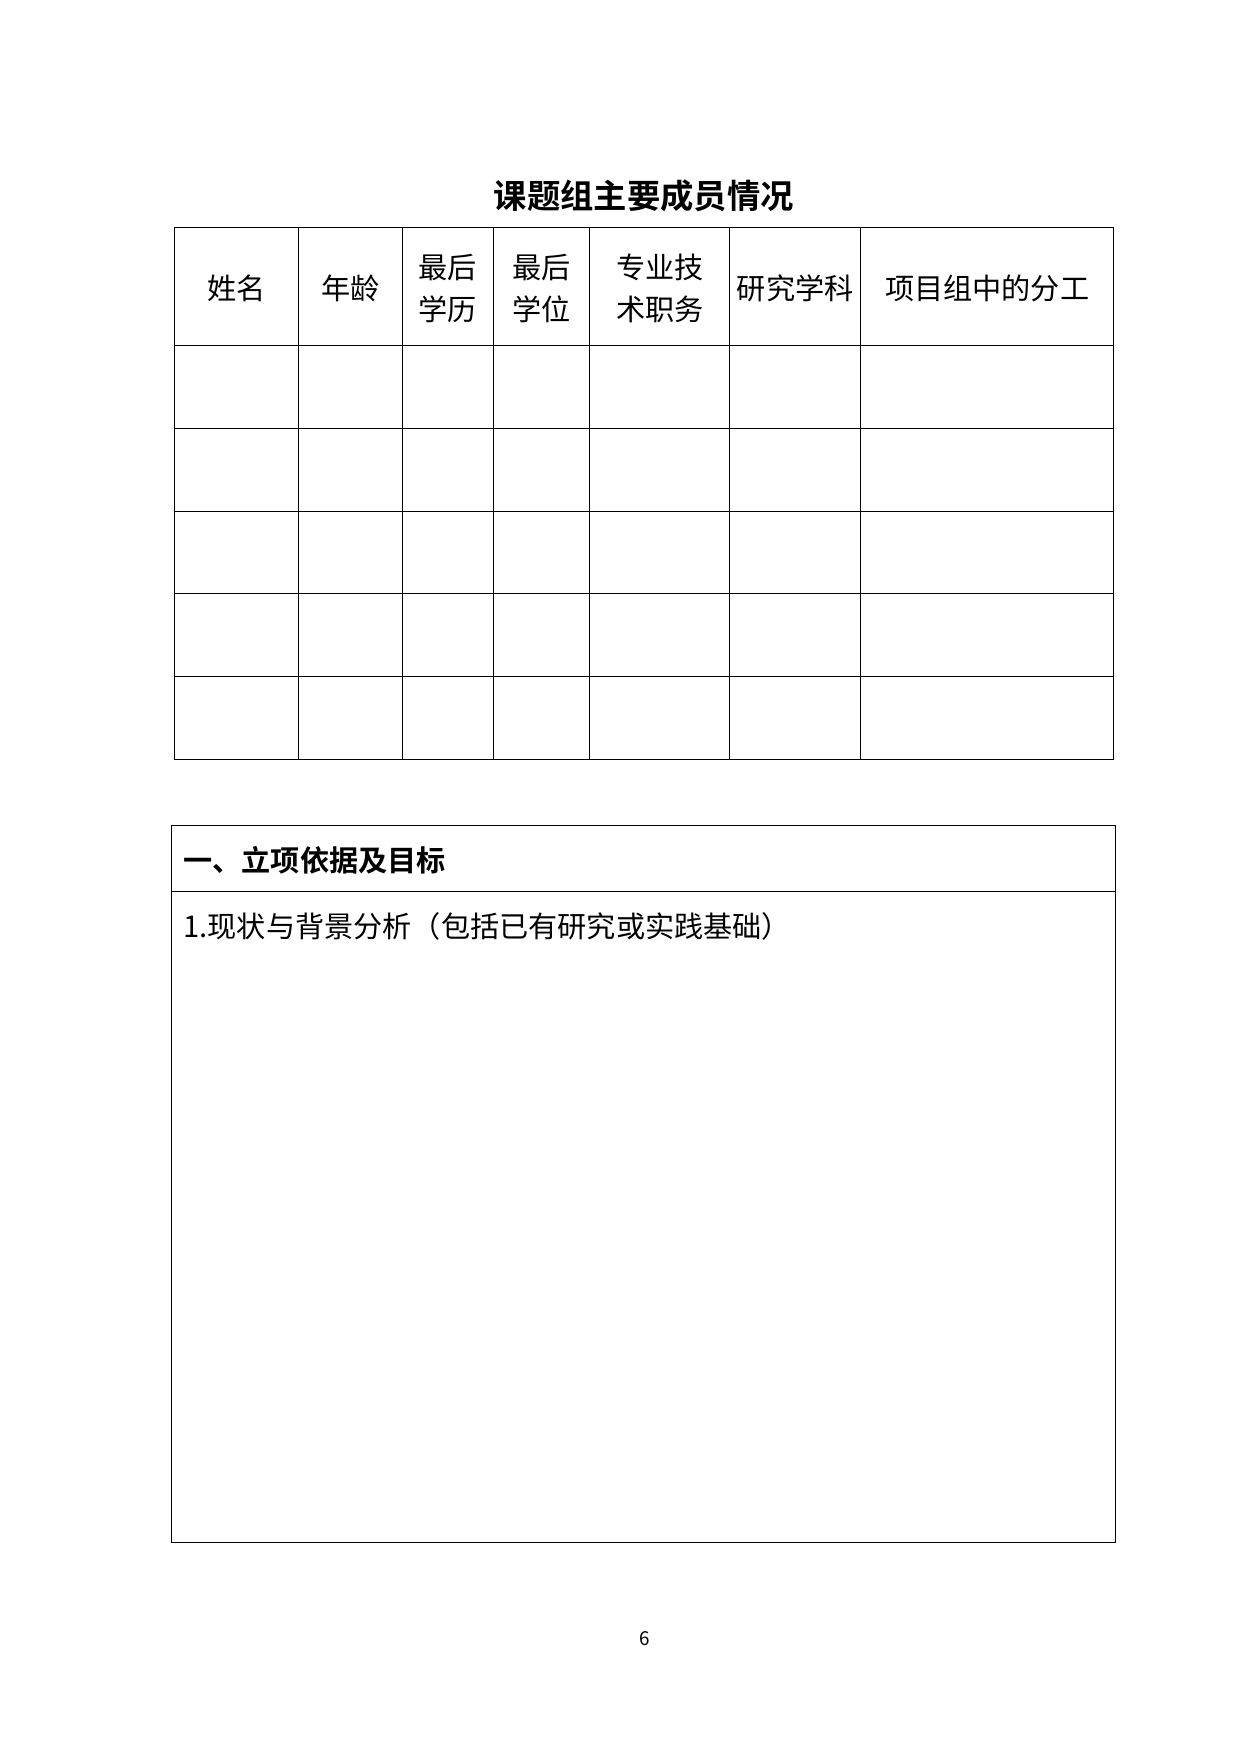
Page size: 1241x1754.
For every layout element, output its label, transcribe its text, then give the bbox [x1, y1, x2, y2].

table_cell [730, 512, 860, 593]
table_cell [861, 429, 1113, 511]
table_cell [590, 594, 729, 676]
table_cell [861, 594, 1113, 676]
table_cell [175, 346, 298, 428]
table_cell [172, 892, 1115, 1542]
table_cell [403, 429, 493, 511]
text 课题组主要成员情况 [201, 162, 1087, 227]
table_cell [403, 594, 493, 676]
table_cell [299, 346, 402, 428]
table_cell [299, 512, 402, 593]
table_cell [175, 594, 298, 676]
table_cell [590, 429, 729, 511]
table_header 研究学科 [730, 228, 860, 345]
table_cell [861, 346, 1113, 428]
table_cell [861, 677, 1113, 759]
table_header 专业技 术职务 [590, 228, 729, 345]
table_header 姓名 [175, 228, 298, 345]
table_cell [403, 677, 493, 759]
table_cell [730, 594, 860, 676]
table_cell [861, 512, 1113, 593]
table_header 项目组中的分工 [861, 228, 1113, 345]
table_cell [590, 346, 729, 428]
table_header 最后学历 [403, 228, 493, 345]
table_header 最后学位 [494, 228, 589, 345]
table_cell [175, 429, 298, 511]
table_cell [175, 677, 298, 759]
table_header 一、立项依据及目标 [172, 826, 1115, 891]
table_cell [299, 429, 402, 511]
table_cell [494, 429, 589, 511]
table_cell [730, 429, 860, 511]
table_cell [494, 512, 589, 593]
table_cell [590, 512, 729, 593]
table_cell [403, 346, 493, 428]
table_cell [730, 677, 860, 759]
table_cell [299, 594, 402, 676]
table_cell [494, 346, 589, 428]
table_cell [494, 594, 589, 676]
table_cell [494, 677, 589, 759]
table_cell [175, 512, 298, 593]
table_cell [590, 677, 729, 759]
table_cell [299, 677, 402, 759]
table_header 年龄 [299, 228, 402, 345]
table_cell [403, 512, 493, 593]
table_cell [730, 346, 860, 428]
